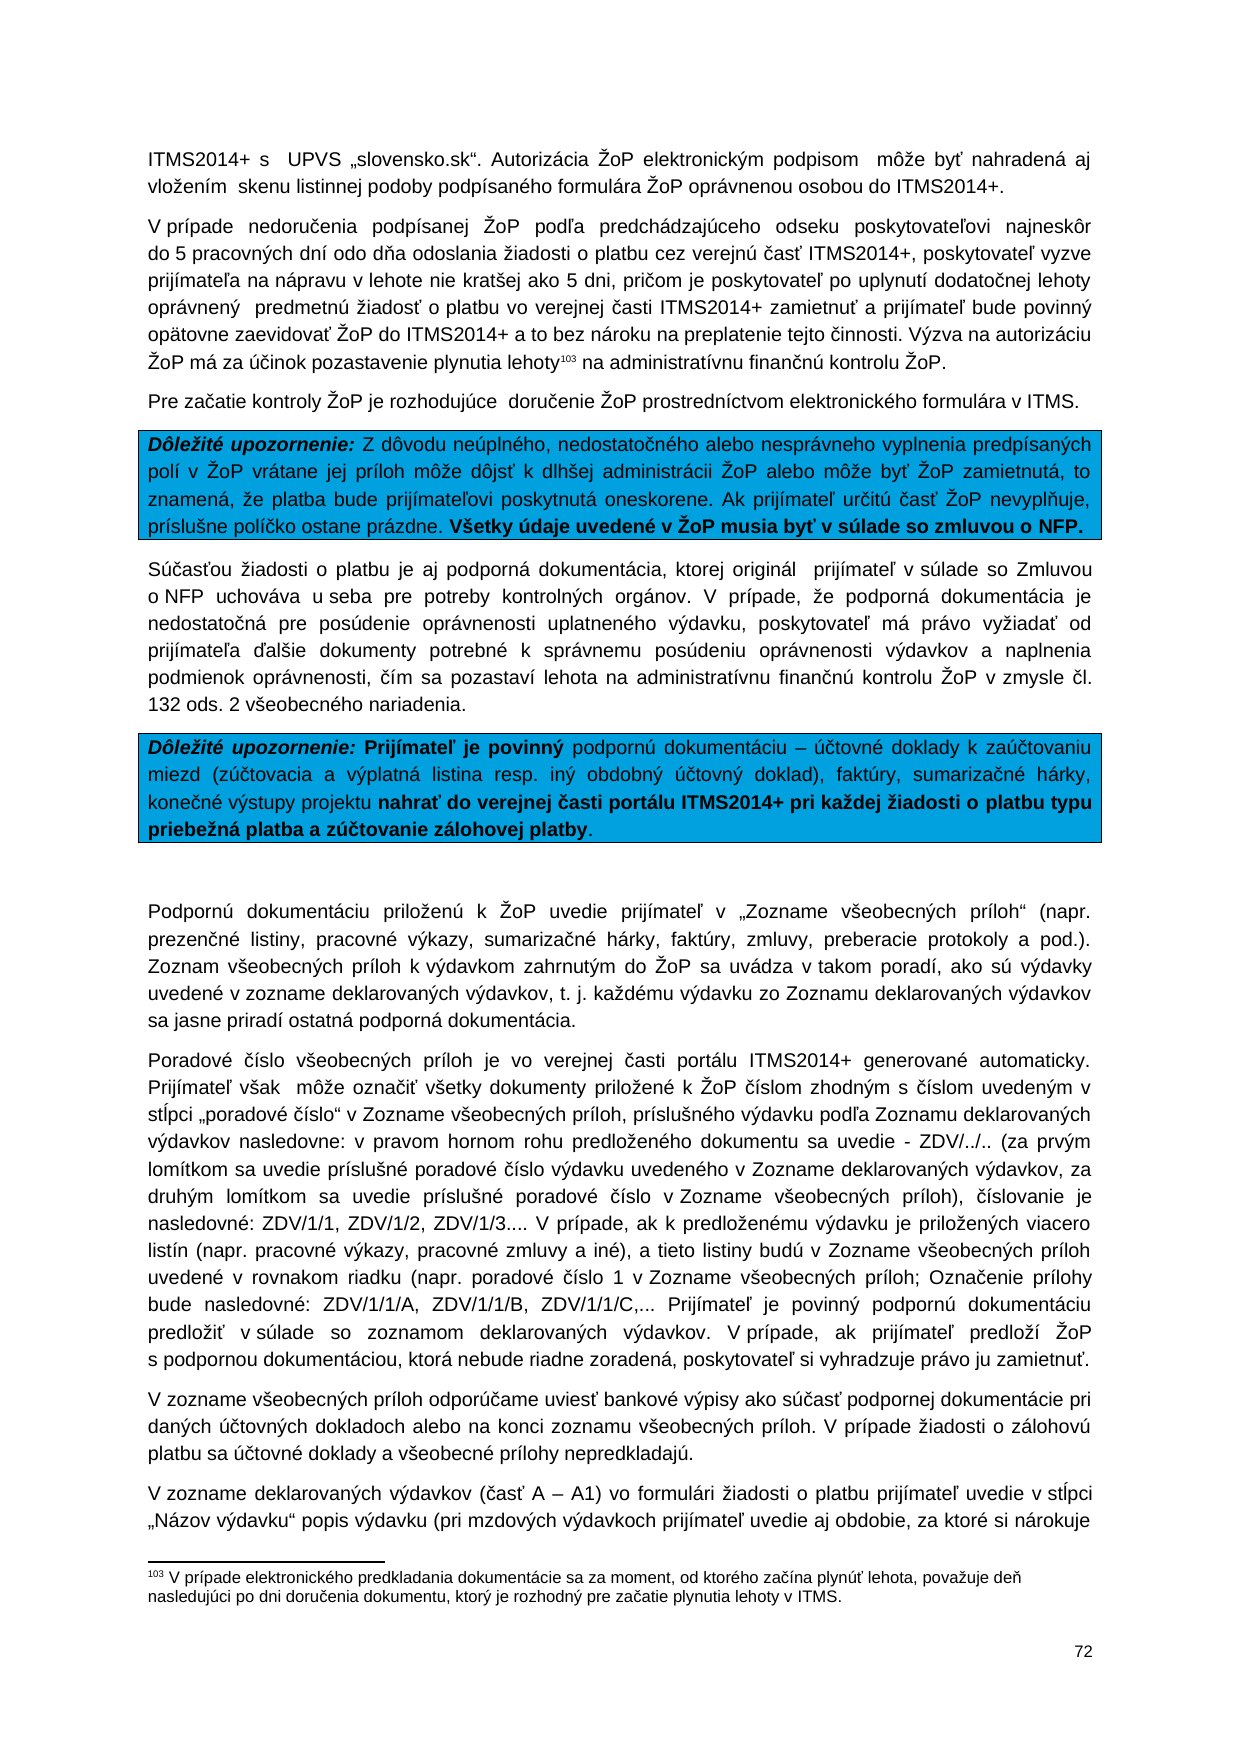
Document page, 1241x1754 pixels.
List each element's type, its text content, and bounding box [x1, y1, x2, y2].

text Súčasťou žiadosti o platbu je aj podporná dokumentácia, ktorej originál prijímateľ v súlade so Zmluvou o NFP uchováva u seba pre potreby kontrolných orgánov. V prípade, že podporná dokumentácia je nedostatočná pre posúdenie oprávnenosti uplatneného výdavku, poskytovateľ má právo vyžiadať od prijímateľa ďalšie dokumenty potrebné k správnemu posúdeniu oprávnenosti výdavkov a naplnenia podmienok oprávnenosti, čím sa pozastaví lehota na administratívnu finančnú kontrolu ŽoP v zmysle čl. 132 ods. 2 všeobecného nariadenia. [148, 557, 1092, 716]
text V zozname všeobecných príloh odporúčame uviesť bankové výpisy ako súčasť podpornej dokumentácie pri daných účtovných dokladoch alebo na konci zoznamu všeobecných príloh. V prípade žiadosti o zálohovú platbu sa účtovné doklady a všeobecné prílohy nepredkladajú. [148, 1387, 1092, 1464]
text Dôležité upozornenie: Prijímateľ je povinný podpornú dokumentáciu – účtovné doklady k zaúčtovaniu miezd (zúčtovacia a výplatná listina resp. iný obdobný účtovný doklad), faktúry, sumarizačné hárky, konečné výstupy projektu nahrať do verejnej časti portálu ITMS2014+ pri každej žiadosti o platbu typu priebežná platba a zúčtovanie zálohovej platby. [139, 734, 1101, 842]
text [148, 148, 1092, 198]
text Poradové číslo všeobecných príloh je vo verejnej časti portálu ITMS2014+ generované automaticky. Prijímateľ však môže označiť všetky dokumenty priložené k ŽoP číslom zhodným s číslom uvedeným v stĺpci „poradové číslo“ v Zozname všeobecných príloh, príslušného výdavku podľa Zoznamu deklarovaných výdavkov nasledovne: v pravom hornom rohu predloženého dokumentu sa uvedie - ZDV/../.. (za prvým lomítkom sa uvedie príslušné poradové číslo výdavku uvedeného v Zozname deklarovaných výdavkov, za druhým lomítkom sa uvedie príslušné poradové číslo v Zozname všeobecných príloh), číslovanie je nasledovné: ZDV/1/1, ZDV/1/2, ZDV/1/3.... V prípade, ak k predloženému výdavku je priložených viacero listín (napr. pracovné výkazy, pracovné zmluvy a iné), a tieto listiny budú v Zozname všeobecných príloh uvedené v rovnakom riadku (napr. poradové číslo 1 v Zozname všeobecných príloh; Označenie prílohy bude nasledovné: ZDV/1/1/A, ZDV/1/1/B, ZDV/1/1/C,... Prijímateľ je povinný podpornú dokumentáciu predložiť v súlade so zoznamom deklarovaných výdavkov. V prípade, ak prijímateľ predloží ŽoP s podpornou dokumentáciou, ktorá nebude riadne zoradená, poskytovateľ si vyhradzuje právo ju zamietnuť. [148, 1049, 1092, 1370]
text V prípade nedoručenia podpísanej ŽoP podľa predchádzajúceho odseku poskytovateľovi najneskôr do 5 pracovných dní odo dňa odoslania žiadosti o platbu cez verejnú časť ITMS2014+, poskytovateľ vyzve prijímateľa na nápravu v lehote nie kratšej ako 5 dni, pričom je poskytovateľ po uplynutí dodatočnej lehoty oprávnený predmetnú žiadosť o platbu vo verejnej časti ITMS2014+ zamietnuť a prijímateľ bude povinný opätovne zaevidovať ŽoP do ITMS2014+ a to bez nároku na preplatenie tejto činnosti. Výzva na autorizáciu ŽoP má za účinok pozastavenie plynutia lehoty na administratívnu finančnú kontrolu ŽoP. [148, 214, 1092, 373]
text Dôležité upozornenie: Z dôvodu neúplného, nedostatočného alebo nesprávneho vyplnenia predpísaných polí v ŽoP vrátane jej príloh môže dôjsť k dlhšej administrácii ŽoP alebo môže byť ŽoP zamietnutá, to znamená, že platba bude prijímateľovi poskytnutá oneskorene. Ak prijímateľ určitú časť ŽoP nevyplňuje, príslušne políčko ostane prázdne. Všetky údaje uvedené v ŽoP musia byť v súlade so zmluvou o NFP. [139, 431, 1101, 539]
text Podpornú dokumentáciu priloženú k ŽoP uvedie prijímateľ v „Zozname všeobecných príloh“ (napr. prezenčné listiny, pracovné výkazy, sumarizačné hárky, faktúry, zmluvy, preberacie protokoly a pod.). Zoznam všeobecných príloh k výdavkom zahrnutým do ŽoP sa uvádza v takom poradí, ako sú výdavky uvedené v zozname deklarovaných výdavkov, t. j. každému výdavku zo Zoznamu deklarovaných výdavkov sa jasne priradí ostatná podporná dokumentácia. [148, 900, 1092, 1032]
text Pre začatie kontroly ŽoP je rozhodujúce doručenie ŽoP prostredníctvom elektronického formulára v ITMS. [148, 390, 1092, 413]
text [148, 1481, 1092, 1531]
